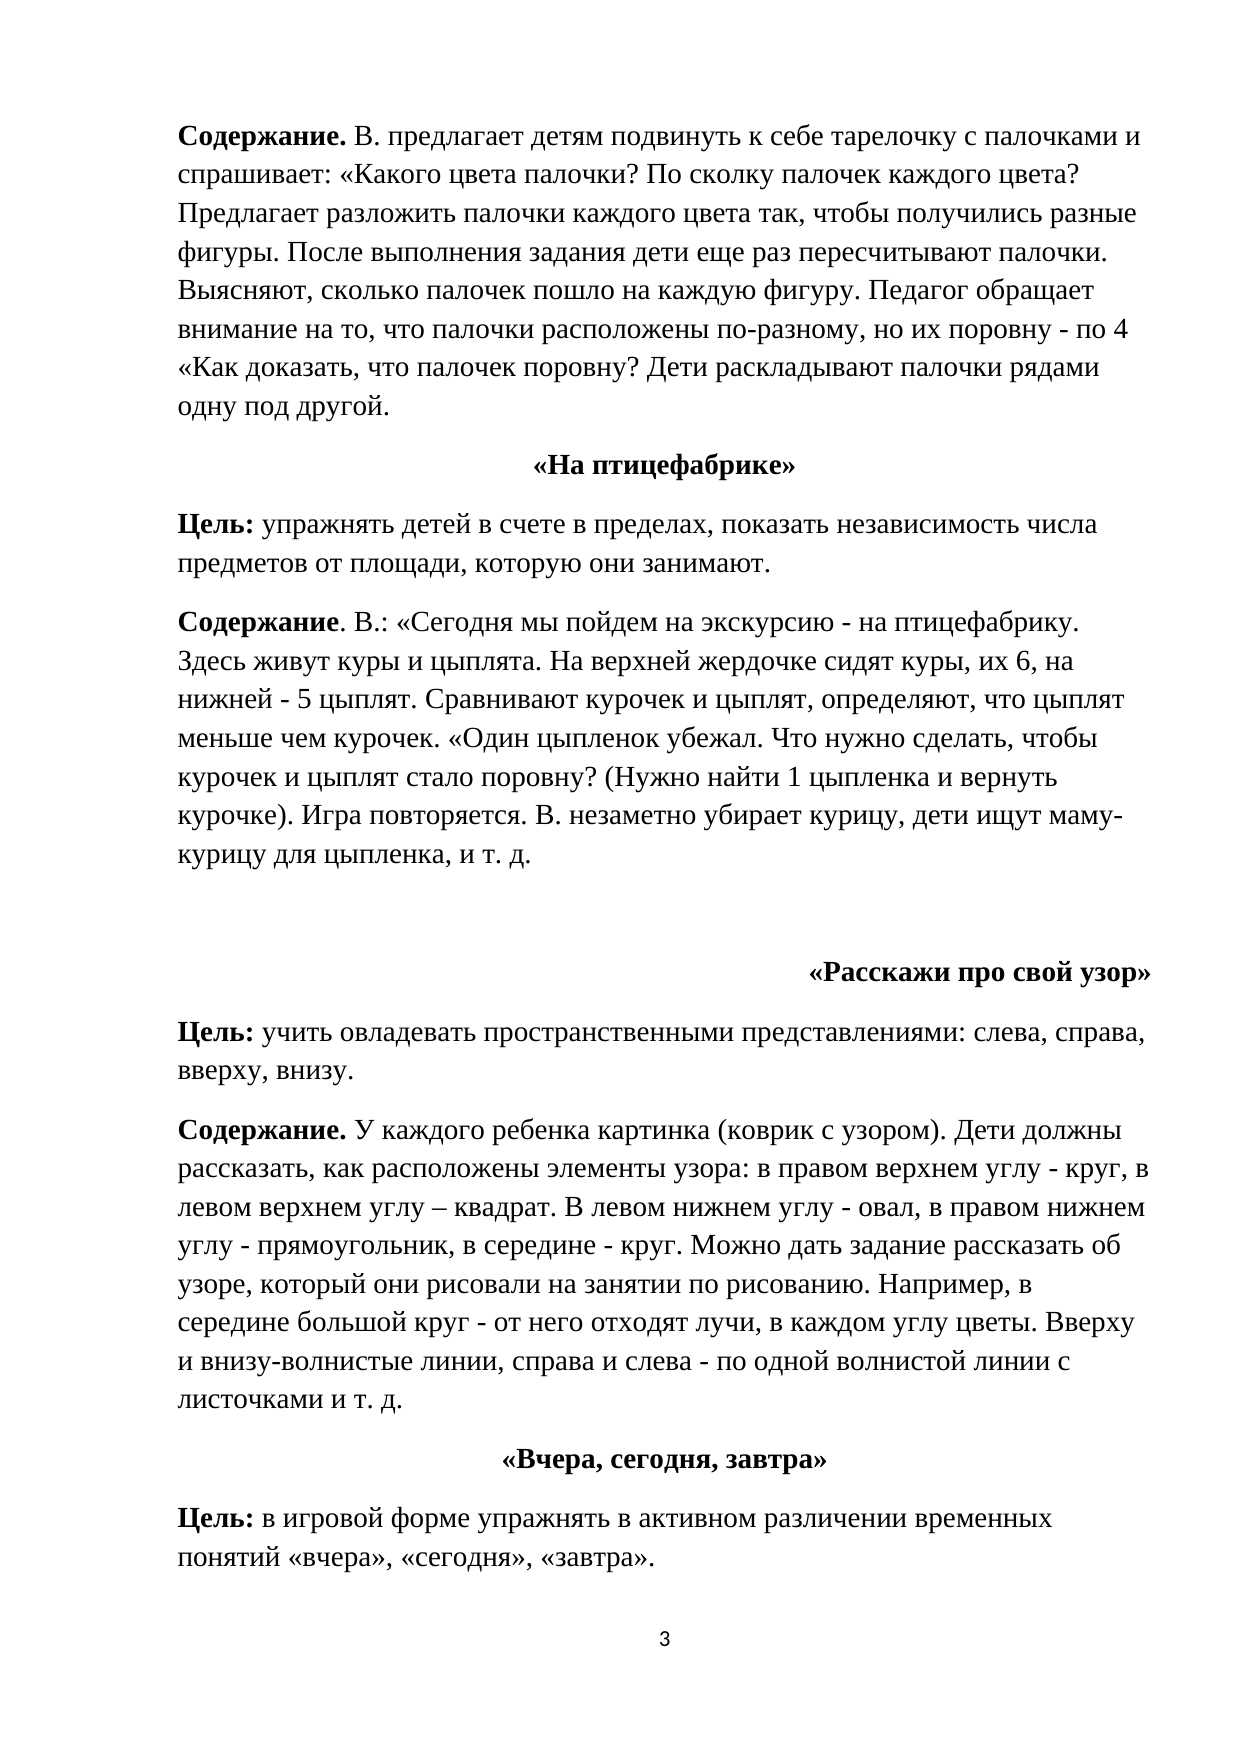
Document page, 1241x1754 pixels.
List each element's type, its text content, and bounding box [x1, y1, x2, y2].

text «На птицефабрике» [177, 447, 1152, 481]
text Цель: в игровой форме упражнять в активном различении временных понятий «вчера», «сегодня», «завтра». [177, 1500, 1152, 1572]
text Содержание. В. предлагает детям подвинуть к себе тарелочку с палочками и спрашивает: «Какого цвета палочки? По сколку палочек каждого цвета? Предлагает разложить палочки каждого цвета так, чтобы получились разные фигуры. После выполнения задания дети еще раз пересчитывают палочки. Выясняют, сколько палочек пошло на каждую фигуру. Педагог обращает внимание на то, что палочки расположены по-разному, но их поровну - по 4 «Как доказать, что палочек поровну? Дети раскладывают палочки рядами одну под другой. [177, 118, 1152, 421]
text Содержание. У каждого ребенка картинка (коврик с узором). Дети должны рассказать, как расположены элементы узора: в правом верхнем углу - круг, в левом верхнем углу – квадрат. В левом нижнем углу - овал, в правом нижнем углу - прямоугольник, в середине - круг. Можно дать задание рассказать об узоре, который они рисовали на занятии по рисованию. Например, в середине большой круг - от него отходят лучи, в каждом углу цветы. Вверху и внизу-волнистые линии, справа и слева - по одной волнистой линии с листочками и т. д. [177, 1112, 1152, 1415]
text Цель: учить овладевать пространственными представлениями: слева, справа, вверху, внизу. [177, 1014, 1152, 1086]
text Цель: упражнять детей в счете в пределах, показать независимость числа предметов от площади, которую они занимают. [177, 507, 1152, 579]
text «Вчера, сегодня, завтра» [177, 1441, 1152, 1474]
text «Расскажи про свой узор» [177, 954, 1152, 988]
text Содержание. В.: «Сегодня мы пойдем на экскурсию - на птицефабрику. Здесь живут куры и цыплята. На верхней жердочке сидят куры, их 6, на нижней - 5 цыплят. Сравнивают курочек и цыплят, определяют, что цыплят меньше чем курочек. «Один цыпленок убежал. Что нужно сделать, чтобы курочек и цыплят стало поровну? (Нужно найти 1 цыпленка и вернуть курочке). Игра повторяется. В. незаметно убирает курицу, дети ищут маму-курицу для цыпленка, и т. д. [177, 604, 1152, 869]
